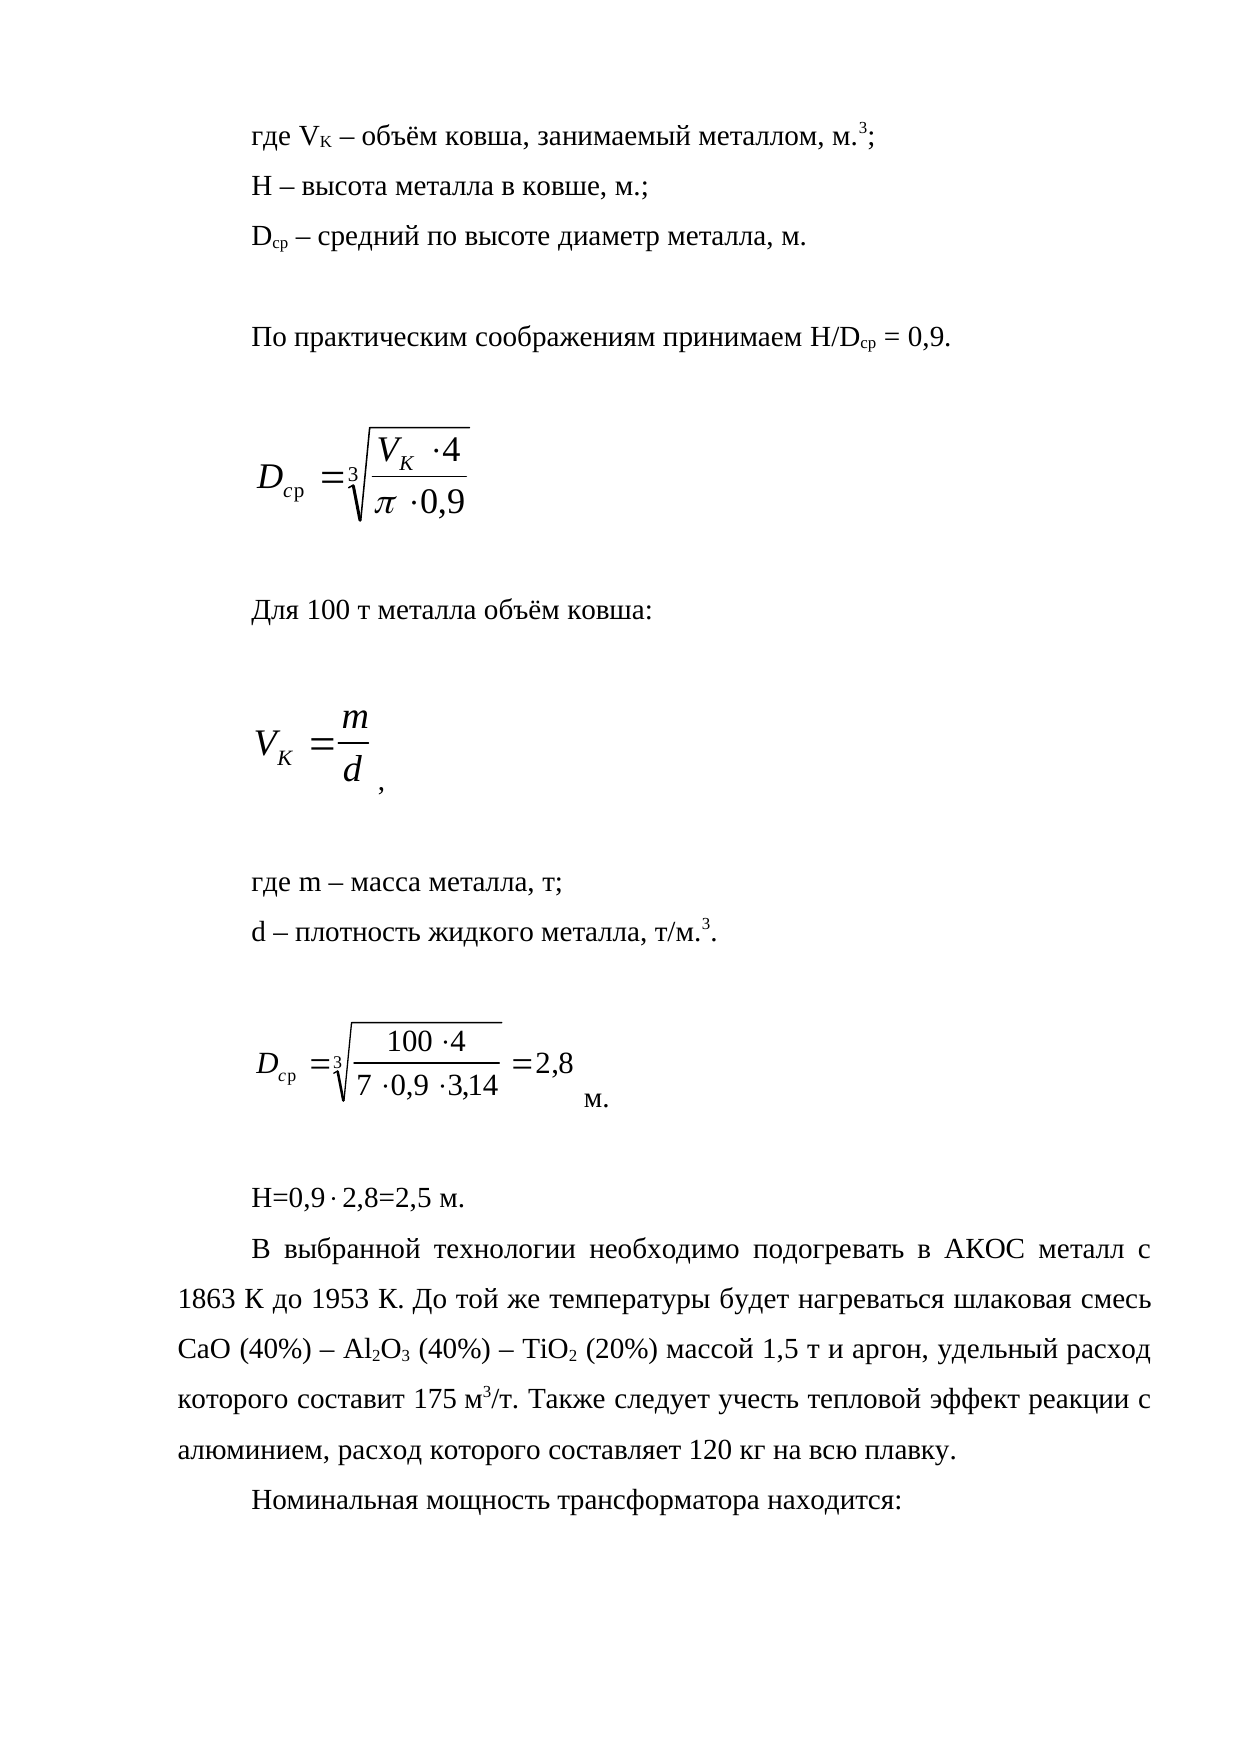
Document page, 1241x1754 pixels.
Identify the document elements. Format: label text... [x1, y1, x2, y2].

text Dср – средний по высоте диаметр металла, м. [177, 219, 1152, 252]
text Для 100 т металла объём ковша: [177, 593, 1152, 626]
text d – плотность жидкого металла, т/м.3. [177, 914, 1152, 948]
text H=0,92,8=2,5 м. [177, 1181, 1152, 1214]
text В выбранной технологии необходимо подогревать в АКОС металл с 1863 К до 1953 К. До той же температуры будет нагреваться шлаковая смесь CaO (40%) – Al2O3 (40%) – TiO2 (20%) массой 1,5 т и аргон, удельный расход которого составит 175 м3/т. Также следует учесть тепловой эффект реакции с алюминием, расход которого составляет на всю плавку. [177, 1231, 1152, 1466]
text Номинальная мощность трансформатора находится: [177, 1482, 1152, 1516]
text где m – масса металла, т; [177, 864, 1152, 897]
text , [177, 693, 1152, 797]
text м. [177, 1015, 1152, 1113]
text где VK – объём ковша, занимаемый металлом, м.3; [177, 118, 1152, 152]
text H – высота металла в ковше, м.; [177, 168, 1152, 202]
text По практическим соображениям принимаем H/Dср = 0,9. [177, 319, 1152, 353]
